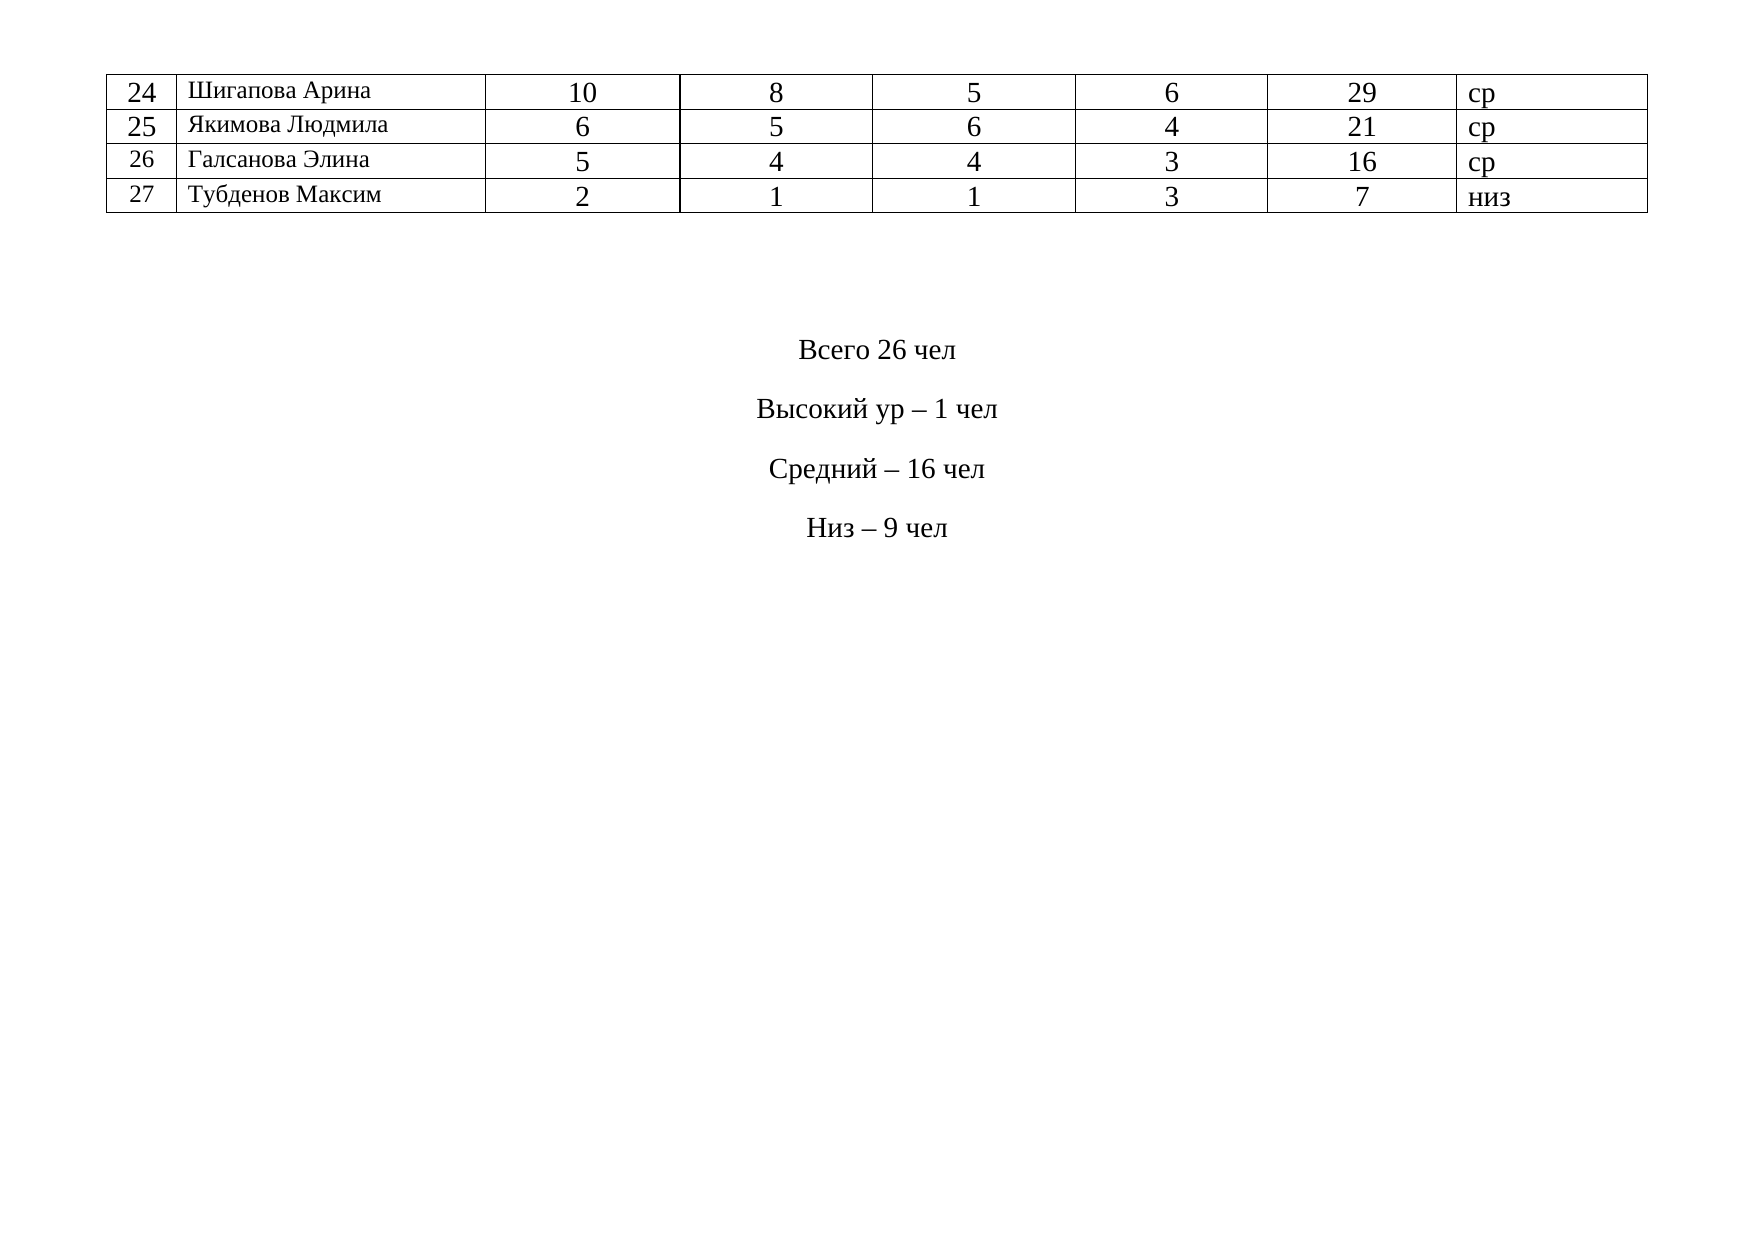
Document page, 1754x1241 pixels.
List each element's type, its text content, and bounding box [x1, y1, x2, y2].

table_cell 6 [873, 110, 1075, 143]
table_cell 4 [1076, 110, 1267, 143]
table_cell 6 [1076, 75, 1267, 108]
table_cell Шигапова Арина [177, 75, 485, 108]
table_cell 1 [681, 179, 872, 212]
table_cell 25 [107, 110, 176, 143]
table_cell Якимова Людмила [177, 110, 485, 143]
text Всего 26 чел [118, 332, 1636, 366]
table_cell ср [1457, 75, 1647, 108]
table_cell 2 [486, 179, 679, 212]
table_cell 10 [486, 75, 679, 108]
table_cell ср [1457, 110, 1647, 143]
table_cell 27 [107, 179, 176, 212]
table_cell 7 [1268, 179, 1456, 212]
table_cell Галсанова Элина [177, 144, 485, 178]
text Средний – 16 чел [118, 451, 1636, 484]
table_cell низ [1457, 179, 1647, 212]
table_cell 8 [681, 75, 872, 108]
table_cell 21 [1268, 110, 1456, 143]
table_cell 1 [873, 179, 1075, 212]
table_cell 29 [1268, 75, 1456, 108]
table_cell Тубденов Максим [177, 179, 485, 212]
table_cell 3 [1076, 179, 1267, 212]
table_cell 16 [1268, 144, 1456, 178]
table_cell 4 [681, 144, 872, 178]
table_cell 6 [486, 110, 679, 143]
table_cell 5 [681, 110, 872, 143]
table_cell 5 [486, 144, 679, 178]
table_cell 24 [107, 75, 176, 108]
table_cell 5 [873, 75, 1075, 108]
table_cell ср [1457, 144, 1647, 178]
table_cell 3 [1076, 144, 1267, 178]
text Высокий ур – 1 чел [118, 391, 1636, 425]
table_cell 26 [107, 144, 176, 178]
table_cell 4 [873, 144, 1075, 178]
text Низ – 9 чел [118, 510, 1636, 544]
